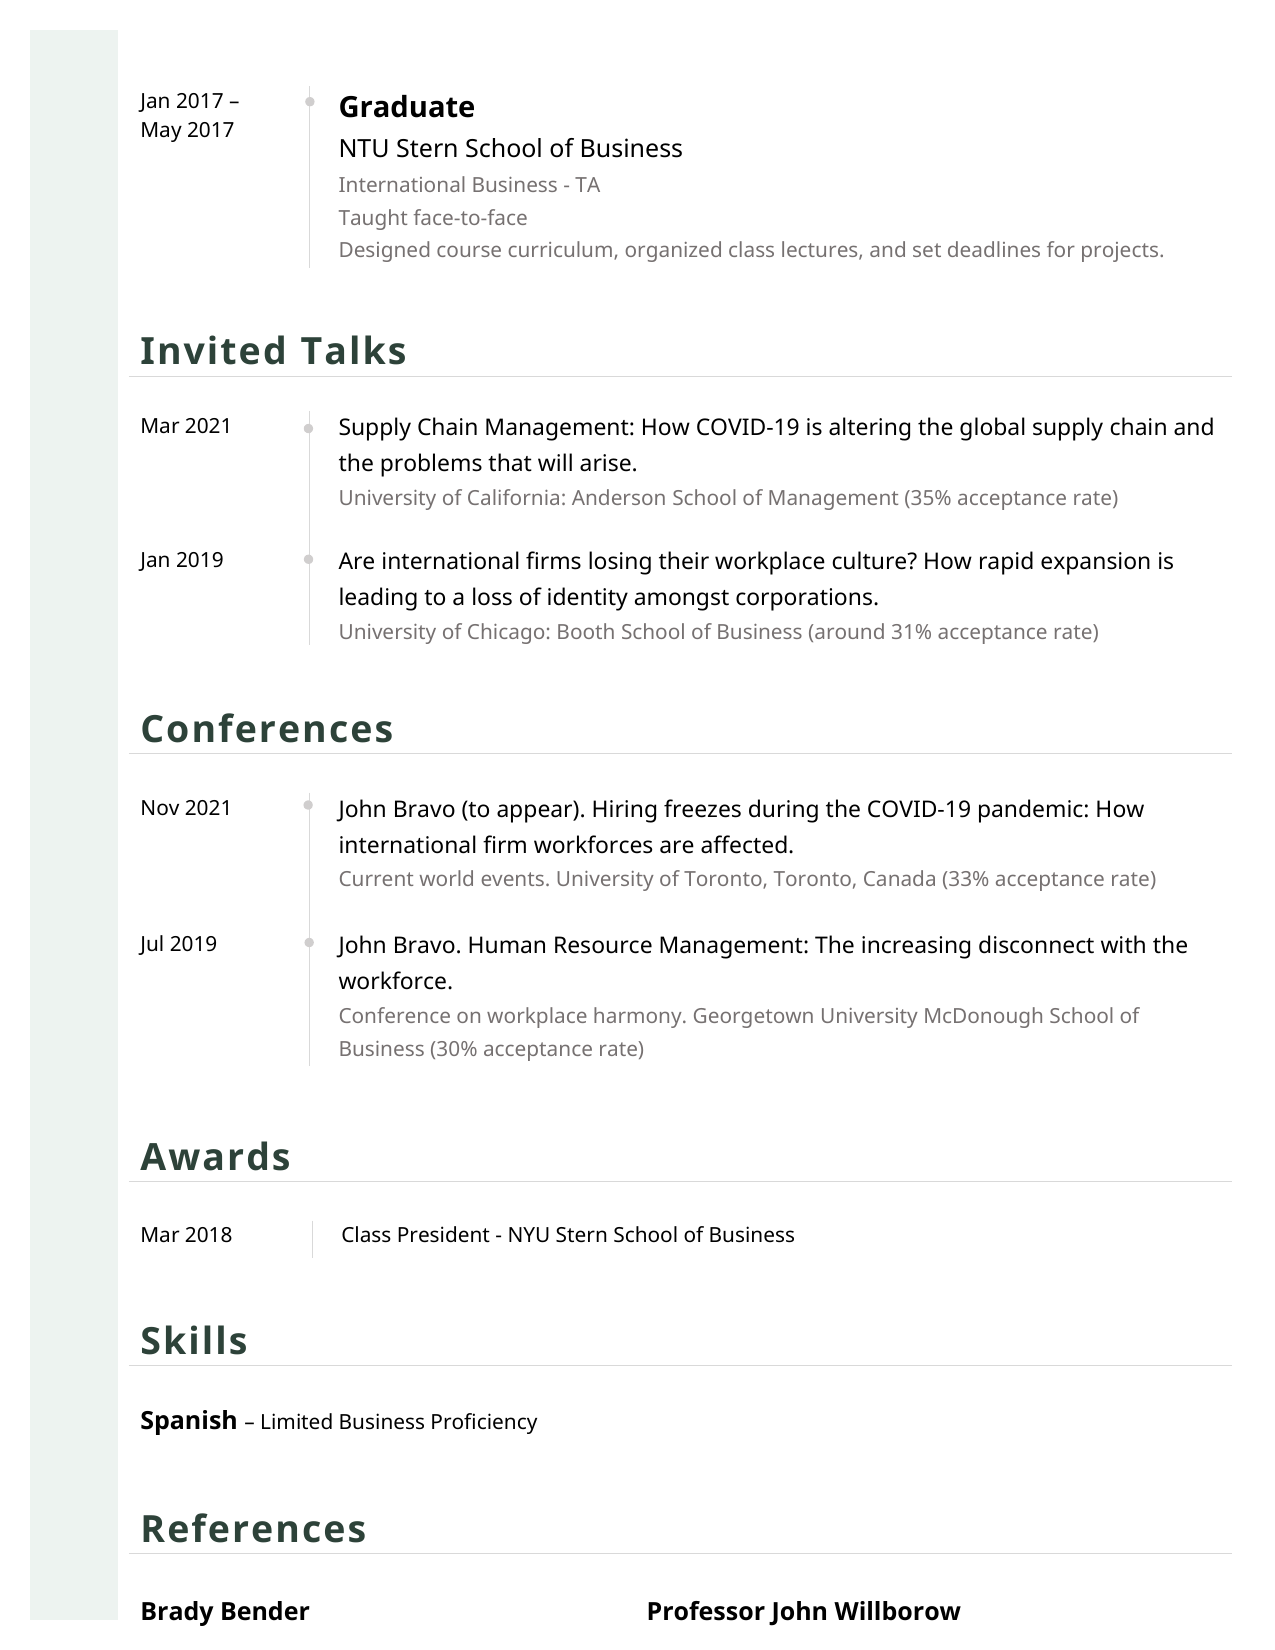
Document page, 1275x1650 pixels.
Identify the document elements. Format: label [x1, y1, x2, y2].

table_header [118, 30, 1244, 1620]
table_header [30, 30, 118, 1620]
